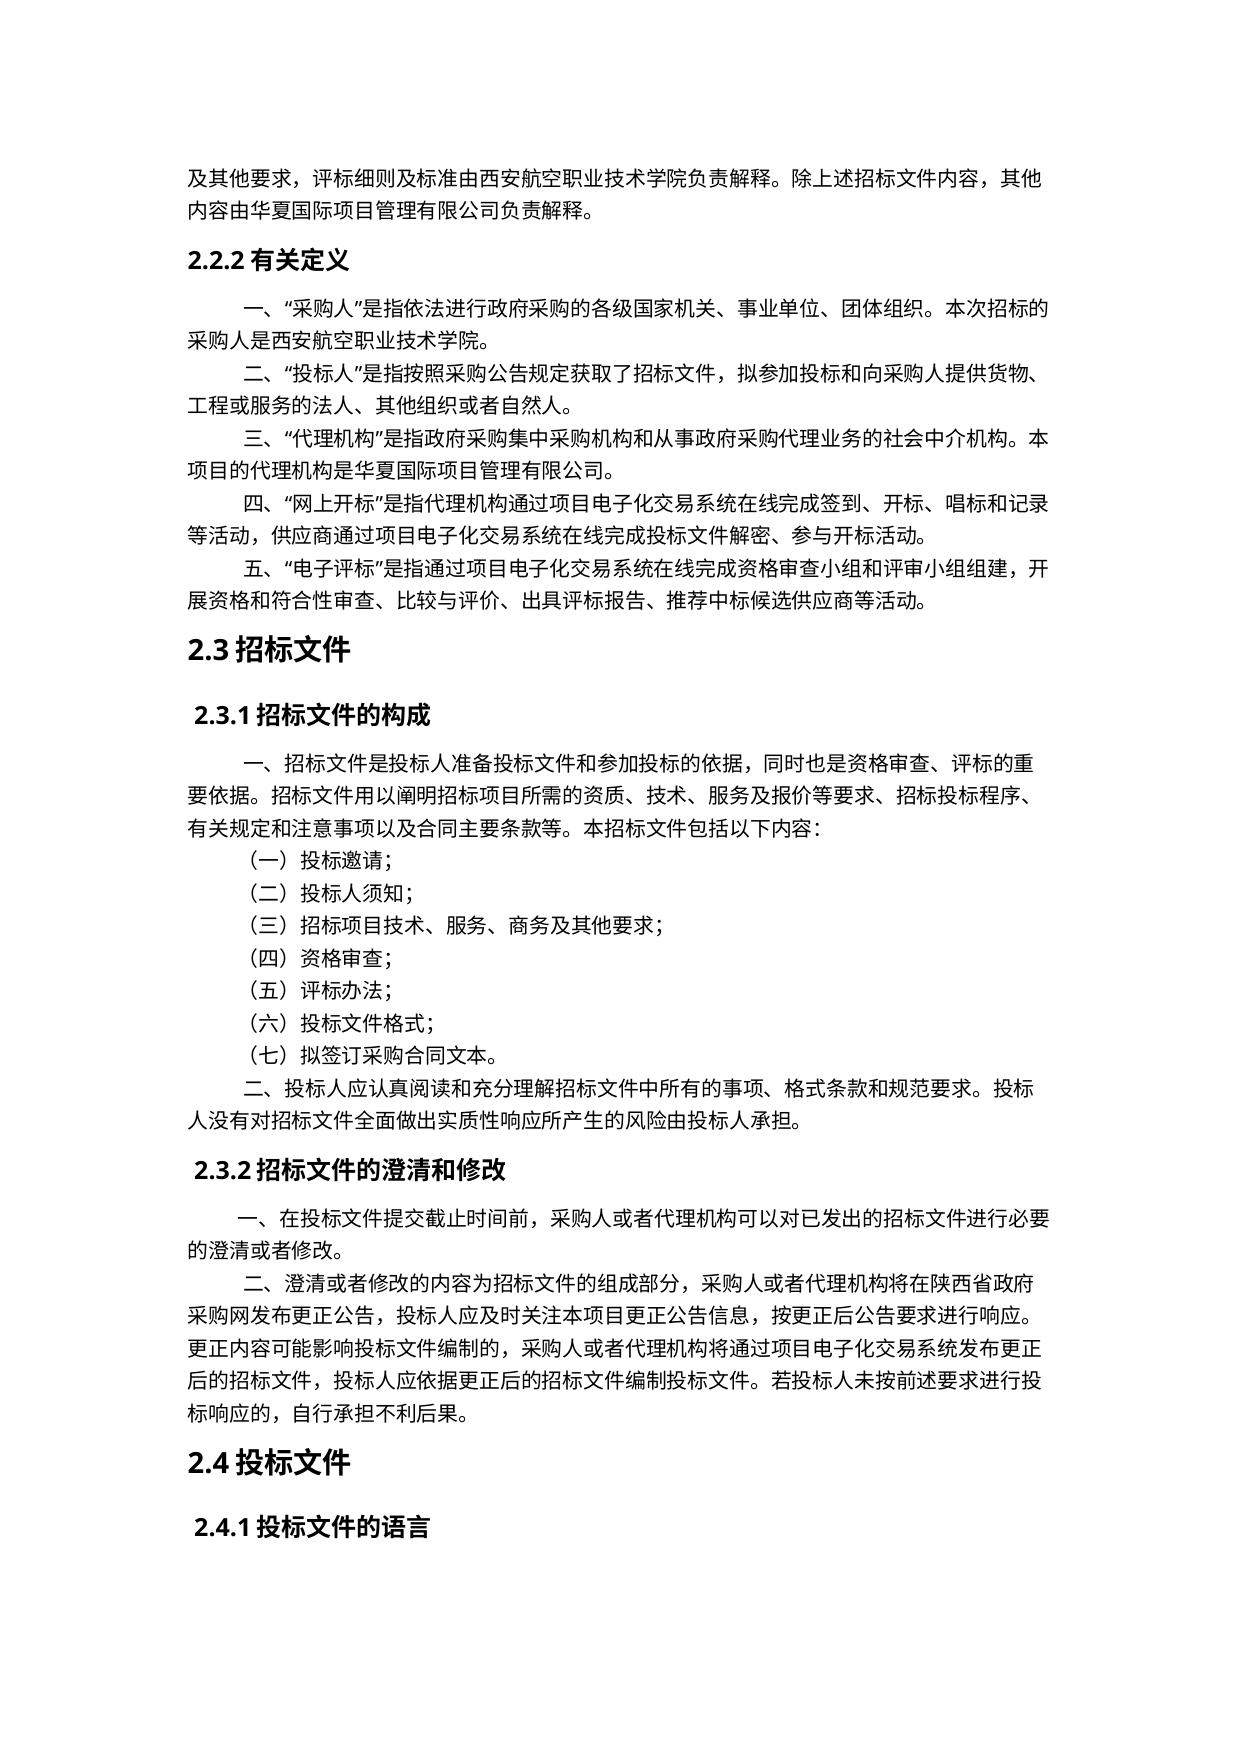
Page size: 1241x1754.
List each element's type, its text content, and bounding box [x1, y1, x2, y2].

text （四）资格审查； [187, 942, 1053, 974]
text 四、“网上开标”是指代理机构通过项目电子化交易系统在线完成签到、开标、唱标和记录等活动，供应商通过项目电子化交易系统在线完成投标文件解密、参与开标活动。 [187, 487, 1053, 552]
text 二、“投标人”是指按照采购公告规定获取了招标文件，拟参加投标和向采购人提供货物、工程或服务的法人、其他组织或者自然人。 [187, 357, 1053, 422]
text 五、“电子评标”是指通过项目电子化交易系统在线完成资格审查小组和评审小组组建，开展资格和符合性审查、比较与评价、出具评标报告、推荐中标候选供应商等活动。 [187, 552, 1053, 617]
text 一、招标文件是投标人准备投标文件和参加投标的依据，同时也是资格审查、评标的重要依据。招标文件用以阐明招标项目所需的资质、技术、服务及报价等要求、招标投标程序、有关规定和注意事项以及合同主要条款等。本招标文件包括以下内容： [187, 747, 1053, 844]
text 2.3.2招标文件的澄清和修改 [187, 1137, 1053, 1202]
text 一、在投标文件提交截止时间前，采购人或者代理机构可以对已发出的招标文件进行必要的澄清或者修改。 [187, 1202, 1053, 1267]
text （六）投标文件格式； [187, 1007, 1053, 1039]
text 2.4投标文件 [187, 1429, 1053, 1494]
text 一、“采购人”是指依法进行政府采购的各级国家机关、事业单位、团体组织。本次招标的采购人是西安航空职业技术学院。 [187, 292, 1053, 357]
text （五）评标办法； [187, 974, 1053, 1007]
text 2.4.1投标文件的语言 [187, 1494, 1053, 1559]
text （三）招标项目技术、服务、商务及其他要求； [187, 909, 1053, 942]
text （一）投标邀请； [187, 844, 1053, 877]
text 二、澄清或者修改的内容为招标文件的组成部分，采购人或者代理机构将在陕西省政府采购网发布更正公告，投标人应及时关注本项目更正公告信息，按更正后公告要求进行响应。更正内容可能影响投标文件编制的，采购人或者代理机构将通过项目电子化交易系统发布更正后的招标文件，投标人应依据更正后的招标文件编制投标文件。若投标人未按前述要求进行投标响应的，自行承担不利后果。 [187, 1267, 1053, 1429]
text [187, 162, 1053, 227]
text 二、投标人应认真阅读和充分理解招标文件中所有的事项、格式条款和规范要求。投标人没有对招标文件全面做出实质性响应所产生的风险由投标人承担。 [187, 1072, 1053, 1137]
text （二）投标人须知； [187, 877, 1053, 909]
text 2.3招标文件 [187, 617, 1053, 682]
text 2.2.2有关定义 [187, 227, 1053, 292]
text 三、“代理机构”是指政府采购集中采购机构和从事政府采购代理业务的社会中介机构。本项目的代理机构是华夏国际项目管理有限公司。 [187, 422, 1053, 487]
text 2.3.1招标文件的构成 [187, 682, 1053, 747]
text （七）拟签订采购合同文本。 [187, 1039, 1053, 1072]
